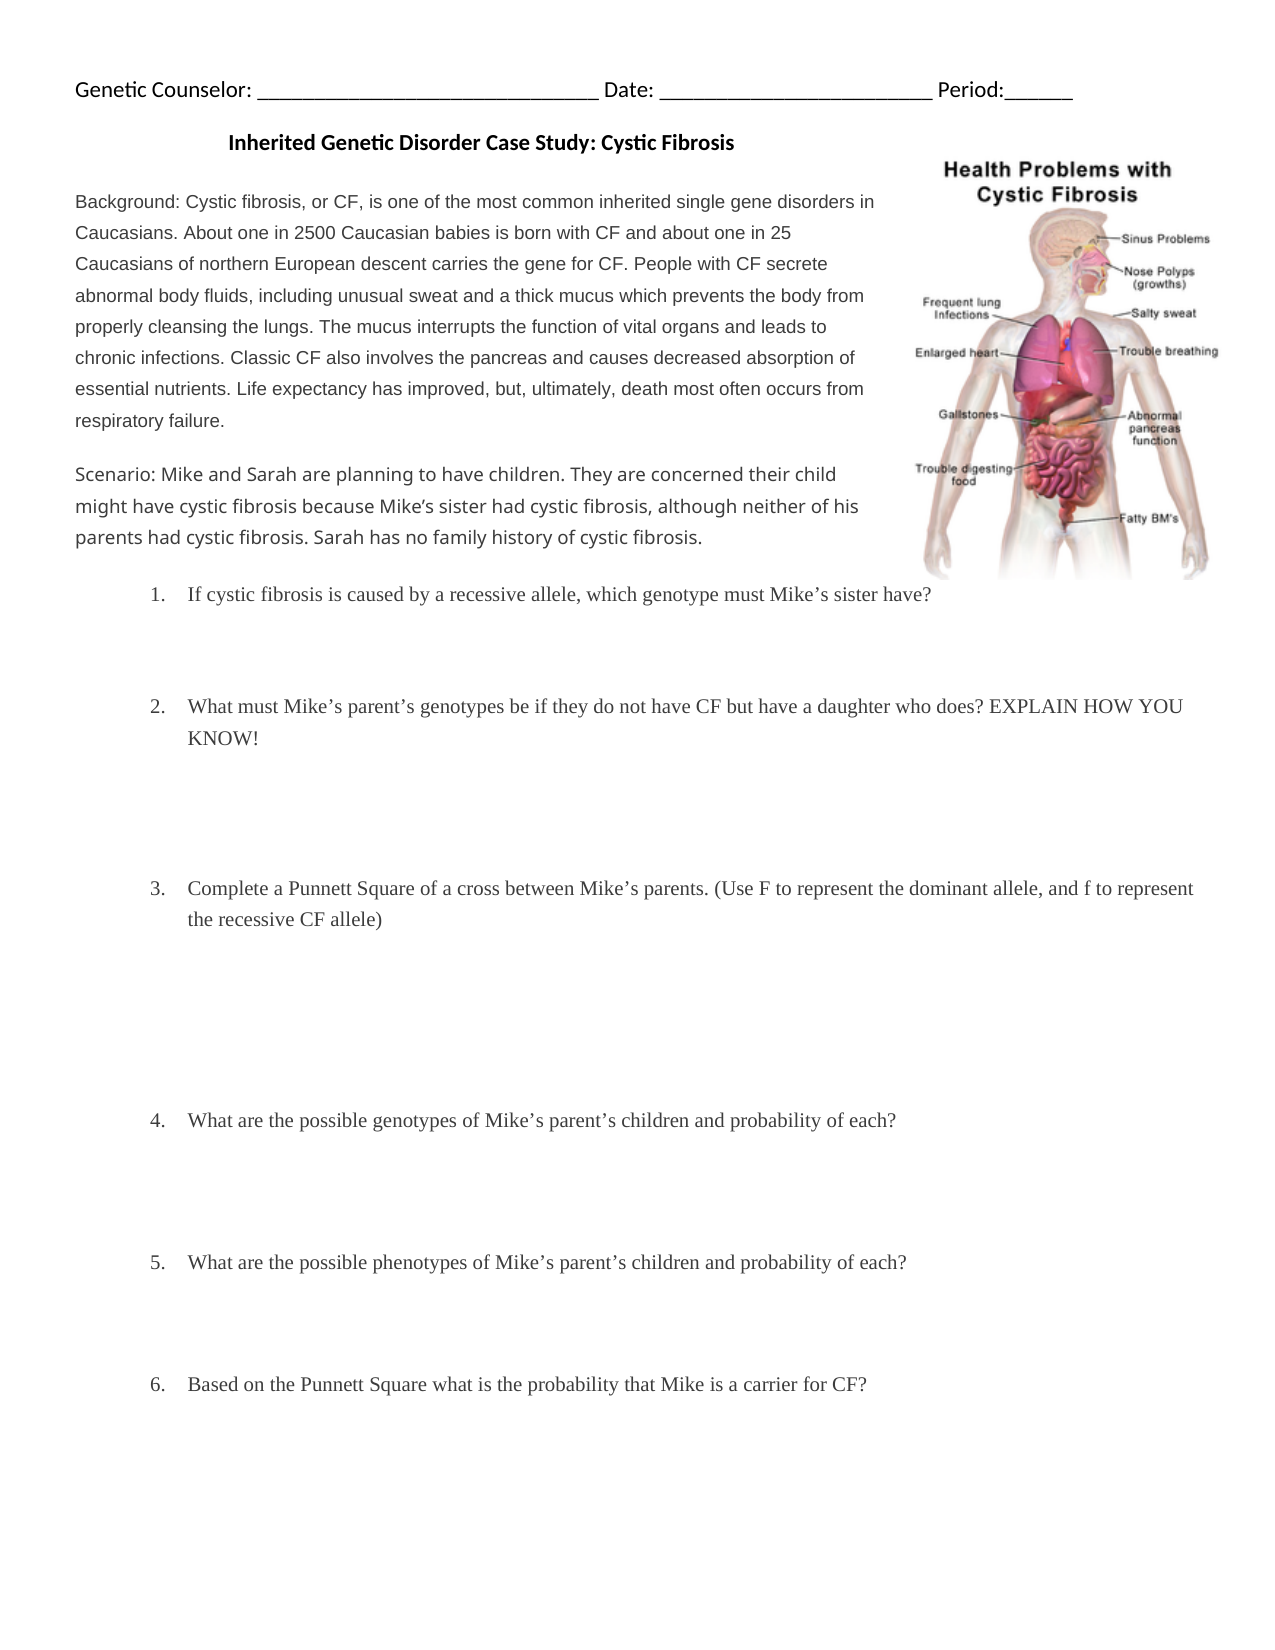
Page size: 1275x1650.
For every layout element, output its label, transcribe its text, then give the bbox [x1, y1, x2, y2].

picture [906, 153, 1227, 580]
text Scenario: Mike and Sarah are planning to have children. They are concerned their child might have cystic fibrosis because Mike’s sister had cystic fibrosis, although neither of his parents had cystic fibrosis. Sarah has no family history of cystic fibrosis. [75, 456, 906, 550]
list If cystic fibrosis is caused by a recessive allele, which genotype must Mike’s sister have? [150, 575, 1200, 606]
list What are the possible genotypes of Mike’s parent’s children and probability of each? [150, 1101, 1200, 1132]
text Genetic Counselor: ______________________________ Date: ________________________ Period:______ [75, 75, 1200, 103]
list What are the possible phenotypes of Mike’s parent’s children and probability of each? [150, 1242, 1200, 1274]
text Inherited Genetic Disorder Case Study: Cystic Fibrosis [75, 128, 1200, 156]
list What must Mike’s parent’s genotypes be if they do not have CF but have a daughter who does? EXPLAIN HOW YOU KNOW! [150, 687, 1200, 750]
list Based on the Punnett Square what is the probability that Mike is a carrier for CF? [150, 1364, 1200, 1396]
text Background: Cystic fibrosis, or CF, is one of the most common inherited single gene disorders in Caucasians. About one in 2500 Caucasian babies is born with CF and about one in 25 Caucasians of northern European descent carries the gene for CF. People with CF secrete abnormal body fluids, including unusual sweat and a thick mucus which prevents the body from properly cleansing the lungs. The mucus interrupts the function of vital organs and leads to chronic infections. Classic CF also involves the pancreas and causes decreased absorption of essential nutrients. Life expectancy has improved, but, ultimately, death most often occurs from respiratory failure. [75, 181, 906, 431]
list Complete a Punnett Square of a cross between Mike’s parents. (Use F to represent the dominant allele, and f to represent the recessive CF allele) [150, 869, 1200, 931]
